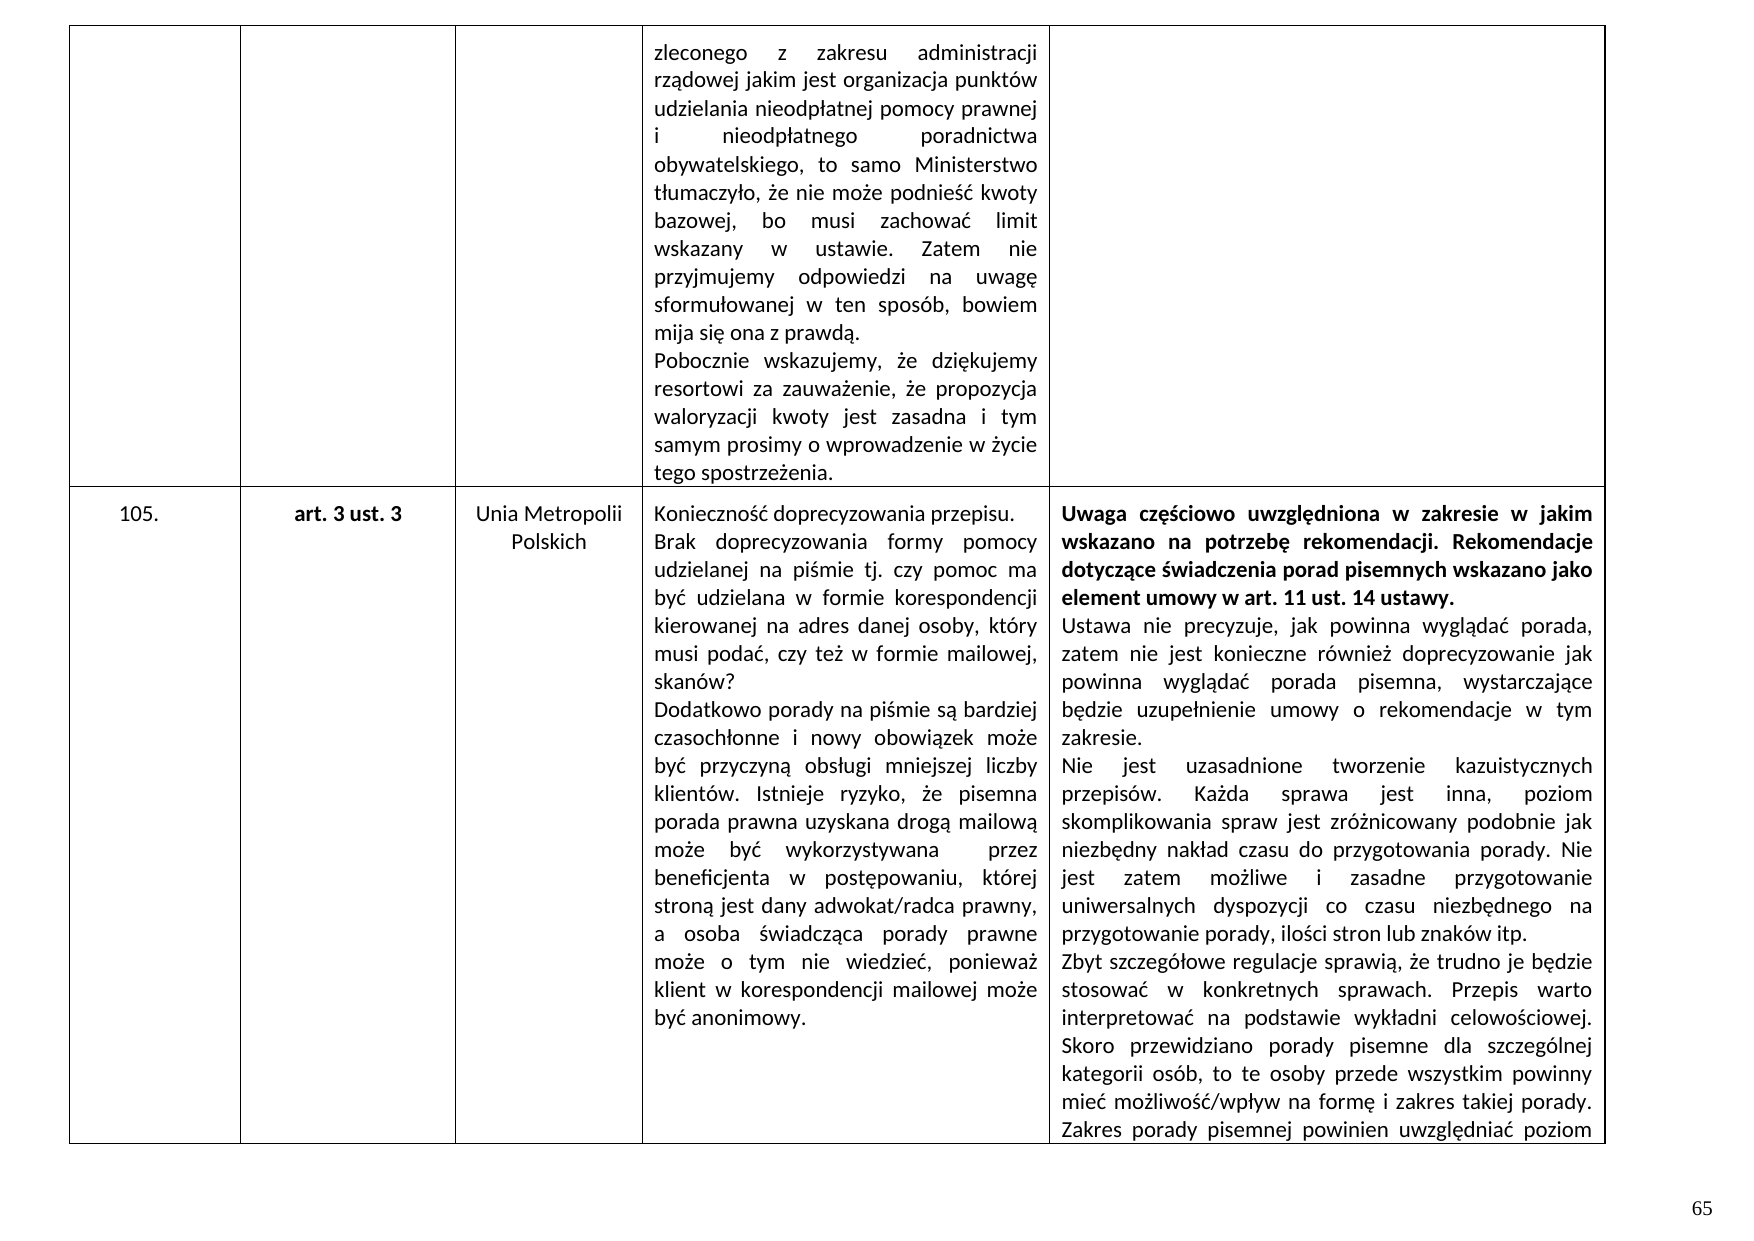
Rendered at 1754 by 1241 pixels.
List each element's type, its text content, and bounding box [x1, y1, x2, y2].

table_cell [643, 487, 1049, 1143]
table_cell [1050, 487, 1604, 1143]
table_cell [456, 487, 642, 1143]
table_cell [70, 487, 240, 1143]
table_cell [643, 26, 1049, 486]
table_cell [1050, 26, 1604, 486]
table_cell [456, 26, 642, 486]
table_cell art. 3 ust. 3 [241, 487, 455, 1143]
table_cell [241, 26, 455, 486]
table_cell [70, 26, 240, 486]
